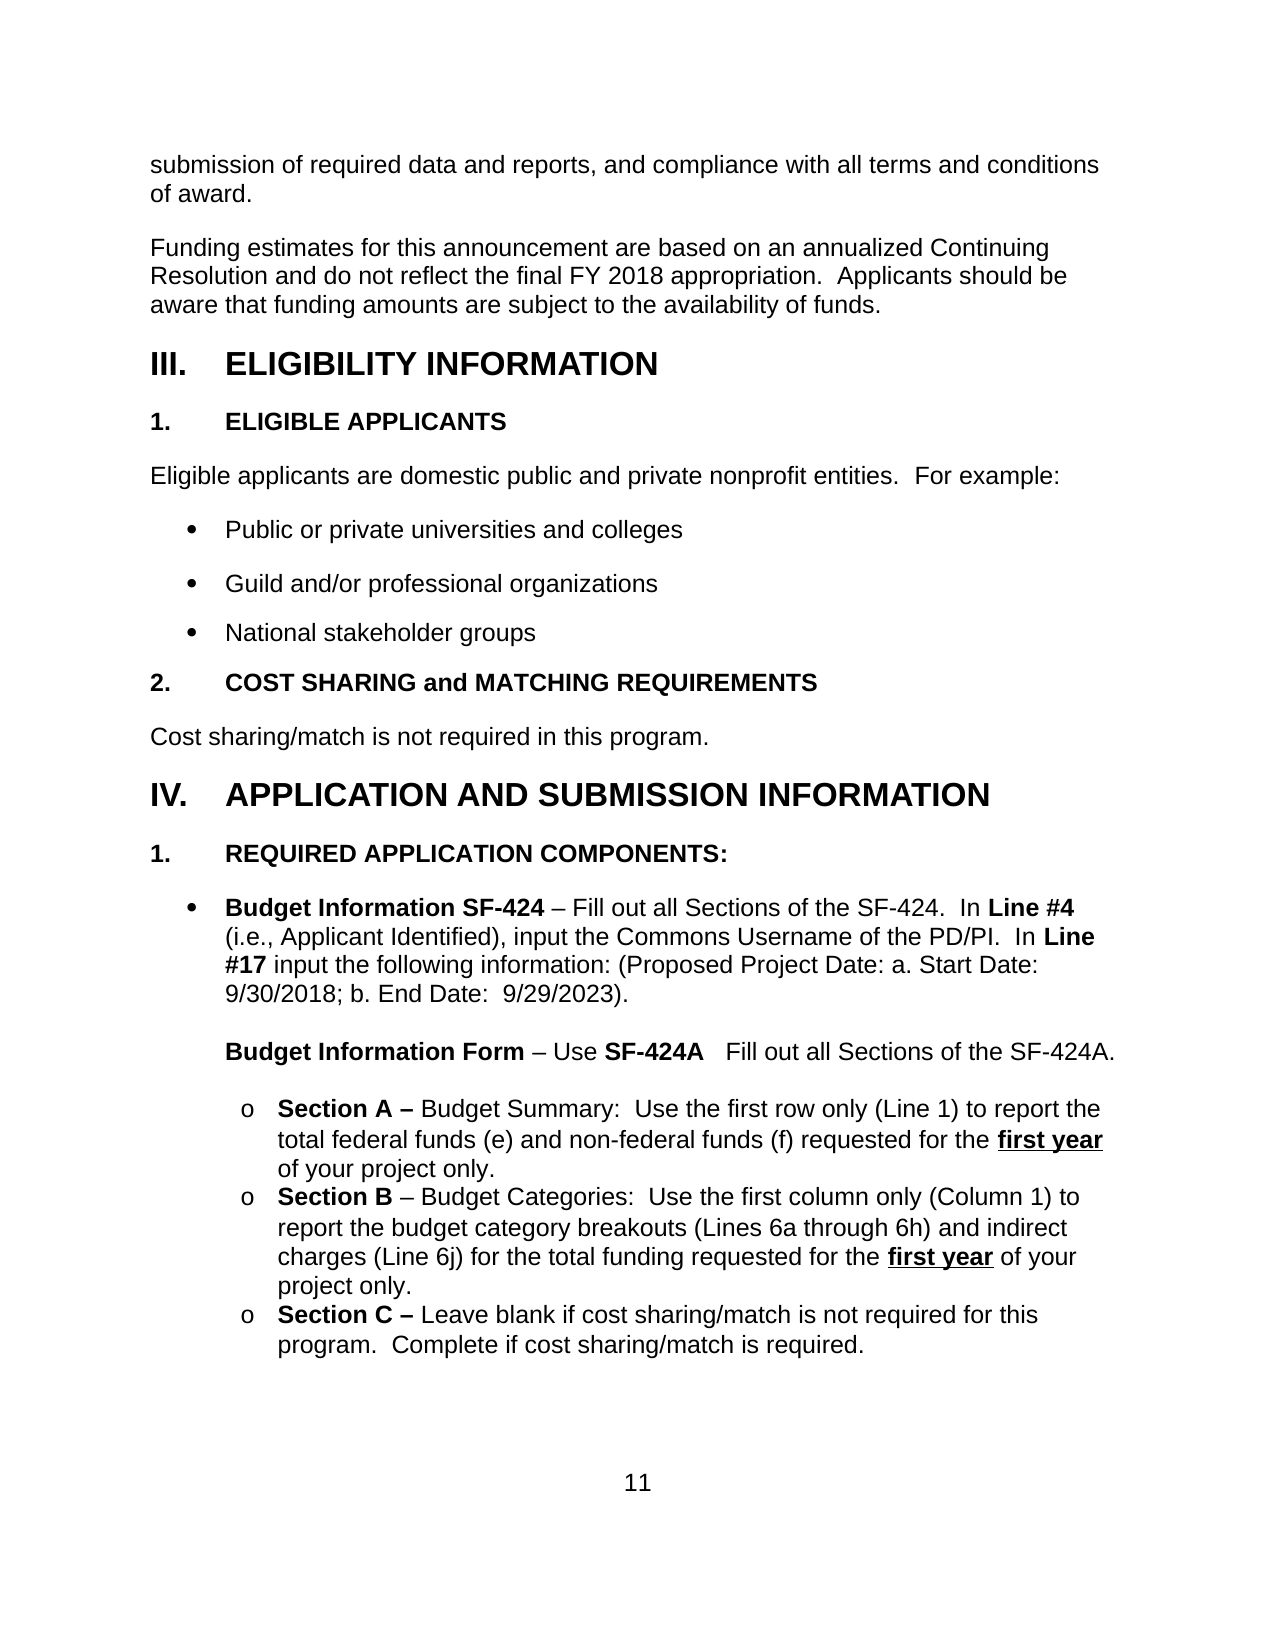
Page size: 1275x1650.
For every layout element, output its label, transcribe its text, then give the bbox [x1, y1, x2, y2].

list Guild and/or professional organizations [187, 568, 1125, 597]
subtitle 2. COST SHARING and MATCHING REQUIREMENTS [150, 668, 1125, 697]
text Cost sharing/match is not required in this program. [150, 722, 1125, 750]
subtitle III. ELIGIBILITY INFORMATION [150, 344, 1125, 382]
list National stakeholder groups [187, 618, 1125, 647]
subtitle 1. ELIGIBLE APPLICANTS [150, 407, 1125, 436]
text Eligible applicants are domestic public and private nonprofit entities. For example: [150, 461, 1125, 490]
list Section C – Leave blank if cost sharing/match is not required for this program. Complete if cost sharing/match is required. [240, 1299, 1125, 1359]
subtitle REQUIRED APPLICATION COMPONENTS: [150, 839, 1125, 868]
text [150, 150, 1125, 207]
list Section B – Budget Categories: Use the first column only (Column 1) to report the budget category breakouts (Lines 6a through 6h) and indirect charges (Line 6j) for the total funding requested for the first year of your project only. [240, 1182, 1125, 1299]
list Budget Information SF-424 – Fill out all Sections of the SF-424. In Line #4 (i.e., Applicant Identified), input the Commons Username of the PD/PI. In Line #17 input the following information: (Proposed Project Date: a. Start Date: 9/30/2018; b. End Date: 9/29/2023). [187, 893, 1125, 1008]
list Section A – Budget Summary: Use the first row only (Line 1) to report the total federal funds (e) and non-federal funds (f) requested for the first year of your project only. [240, 1094, 1125, 1182]
text Funding estimates for this announcement are based on an annualized Continuing Resolution and do not reflect the final FY 2018 appropriation. Applicants should be aware that funding amounts are subject to the availability of funds. [150, 232, 1125, 319]
subtitle IV. APPLICATION AND SUBMISSION INFORMATION [150, 775, 1125, 814]
list Public or private universities and colleges [187, 515, 1125, 543]
text Budget Information Form – Use SF-424A Fill out all Sections of the SF-424A. [180, 1036, 1125, 1065]
